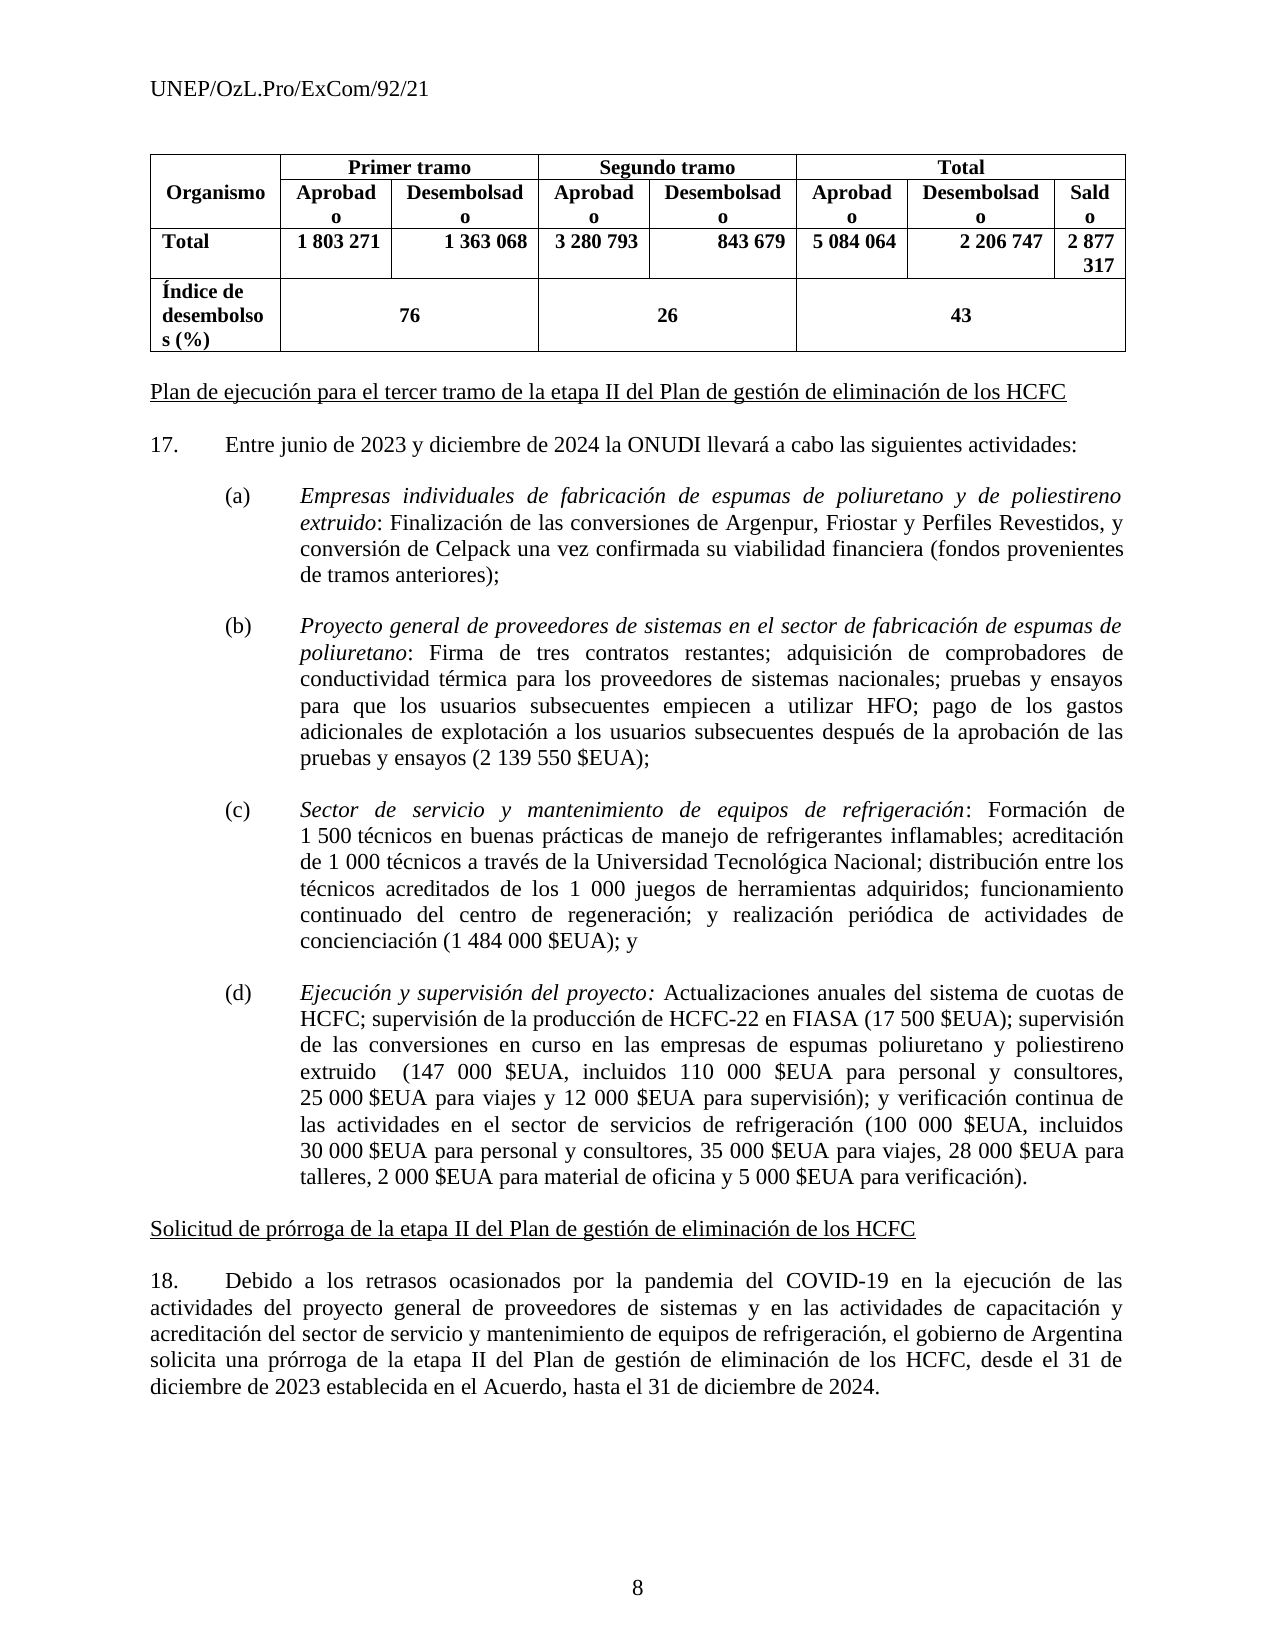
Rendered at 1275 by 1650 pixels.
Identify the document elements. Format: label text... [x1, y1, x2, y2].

table_cell 1 363 068 [392, 229, 538, 277]
table_cell 2 206 747 [908, 229, 1054, 277]
subtitle Empresas individuales de fabricación de espumas de poliuretano y de poliestireno extruido: Finalización de las conversiones de Argenpur, Friostar y Perfiles Revestidos, y conversión de Celpack una vez confirmada su viabilidad financiera (fondos provenientes de tramos anteriores); [225, 482, 1125, 588]
table_cell Aprobado [539, 180, 649, 228]
table_cell 843 679 [650, 229, 796, 277]
subtitle Entre junio de 2023 y diciembre de 2024 la ONUDI llevará a cabo las siguientes actividades: [150, 431, 1125, 457]
table_cell 2 877 317 [1055, 229, 1125, 277]
text Plan de ejecución para el tercer tramo de la etapa II del Plan de gestión de eliminación de los HCFC [150, 378, 1125, 404]
table_cell 26 [539, 279, 796, 351]
table_header Organismo [151, 155, 280, 228]
table_cell 1 803 271 [281, 229, 391, 277]
text Solicitud de prórroga de la etapa II del Plan de gestión de eliminación de los HCFC [150, 1215, 1125, 1241]
table_cell 76 [281, 279, 538, 351]
table_cell Saldo [1055, 180, 1125, 228]
subtitle Debido a los retrasos ocasionados por la pandemia del COVID-19 en la ejecución de las actividades del proyecto general de proveedores de sistemas y en las actividades de capacitación y acreditación del sector de servicio y mantenimiento de equipos de refrigeración, el gobierno de Argentina solicita una prórroga de la etapa II del Plan de gestión de eliminación de los HCFC, desde el 31 de diciembre de 2023 establecida en el Acuerdo, hasta el 31 de diciembre de 2024. [150, 1267, 1125, 1399]
table_cell Total [151, 229, 280, 277]
table_header Primer tramo [281, 155, 538, 179]
table_cell 3 280 793 [539, 229, 649, 277]
table_header Total [797, 155, 1125, 179]
subtitle Proyecto general de proveedores de sistemas en el sector de fabricación de espumas de poliuretano: Firma de tres contratos restantes; adquisición de comprobadores de conductividad térmica para los proveedores de sistemas nacionales; pruebas y ensayos para que los usuarios subsecuentes empiecen a utilizar HFO; pago de los gastos adicionales de explotación a los usuarios subsecuentes después de la aprobación de las pruebas y ensayos (2 139 550 $EUA); [225, 613, 1125, 771]
subtitle Ejecución y supervisión del proyecto: Actualizaciones anuales del sistema de cuotas de HCFC; supervisión de la producción de HCFC-22 en FIASA (17 500 $EUA); supervisión de las conversiones en curso en las empresas de espumas poliuretano y poliestireno extruido (147 000 $EUA, incluidos 110 000 $EUA para personal y consultores, 25 000 $EUA para viajes y 12 000 $EUA para supervisión); y verificación continua de las actividades en el sector de servicios de refrigeración (100 000 $EUA, incluidos 30 000 $EUA para personal y consultores, 35 000 $EUA para viajes, 28 000 $EUA para talleres, 2 000 $EUA para material de oficina y 5 000 $EUA para verificación). [225, 979, 1125, 1190]
table_cell Aprobado [281, 180, 391, 228]
table_cell Desembolsado [392, 180, 538, 228]
table_cell Índice de desembolsos (%) [151, 279, 280, 351]
table_cell Aprobado [797, 180, 907, 228]
table_header Segundo tramo [539, 155, 796, 179]
table_cell 43 [797, 279, 1125, 351]
table_cell 5 084 064 [797, 229, 907, 277]
table_cell Desembolsado [908, 180, 1054, 228]
subtitle Sector de servicio y mantenimiento de equipos de refrigeración: Formación de 1 500 técnicos en buenas prácticas de manejo de refrigerantes inflamables; acreditación de 1 000 técnicos a través de la Universidad Tecnológica Nacional; distribución entre los técnicos acreditados de los 1 000 juegos de herramientas adquiridos; funcionamiento continuado del centro de regeneración; y realización periódica de actividades de concienciación (1 484 000 $EUA); y [225, 796, 1125, 954]
table_cell Desembolsado [650, 180, 796, 228]
